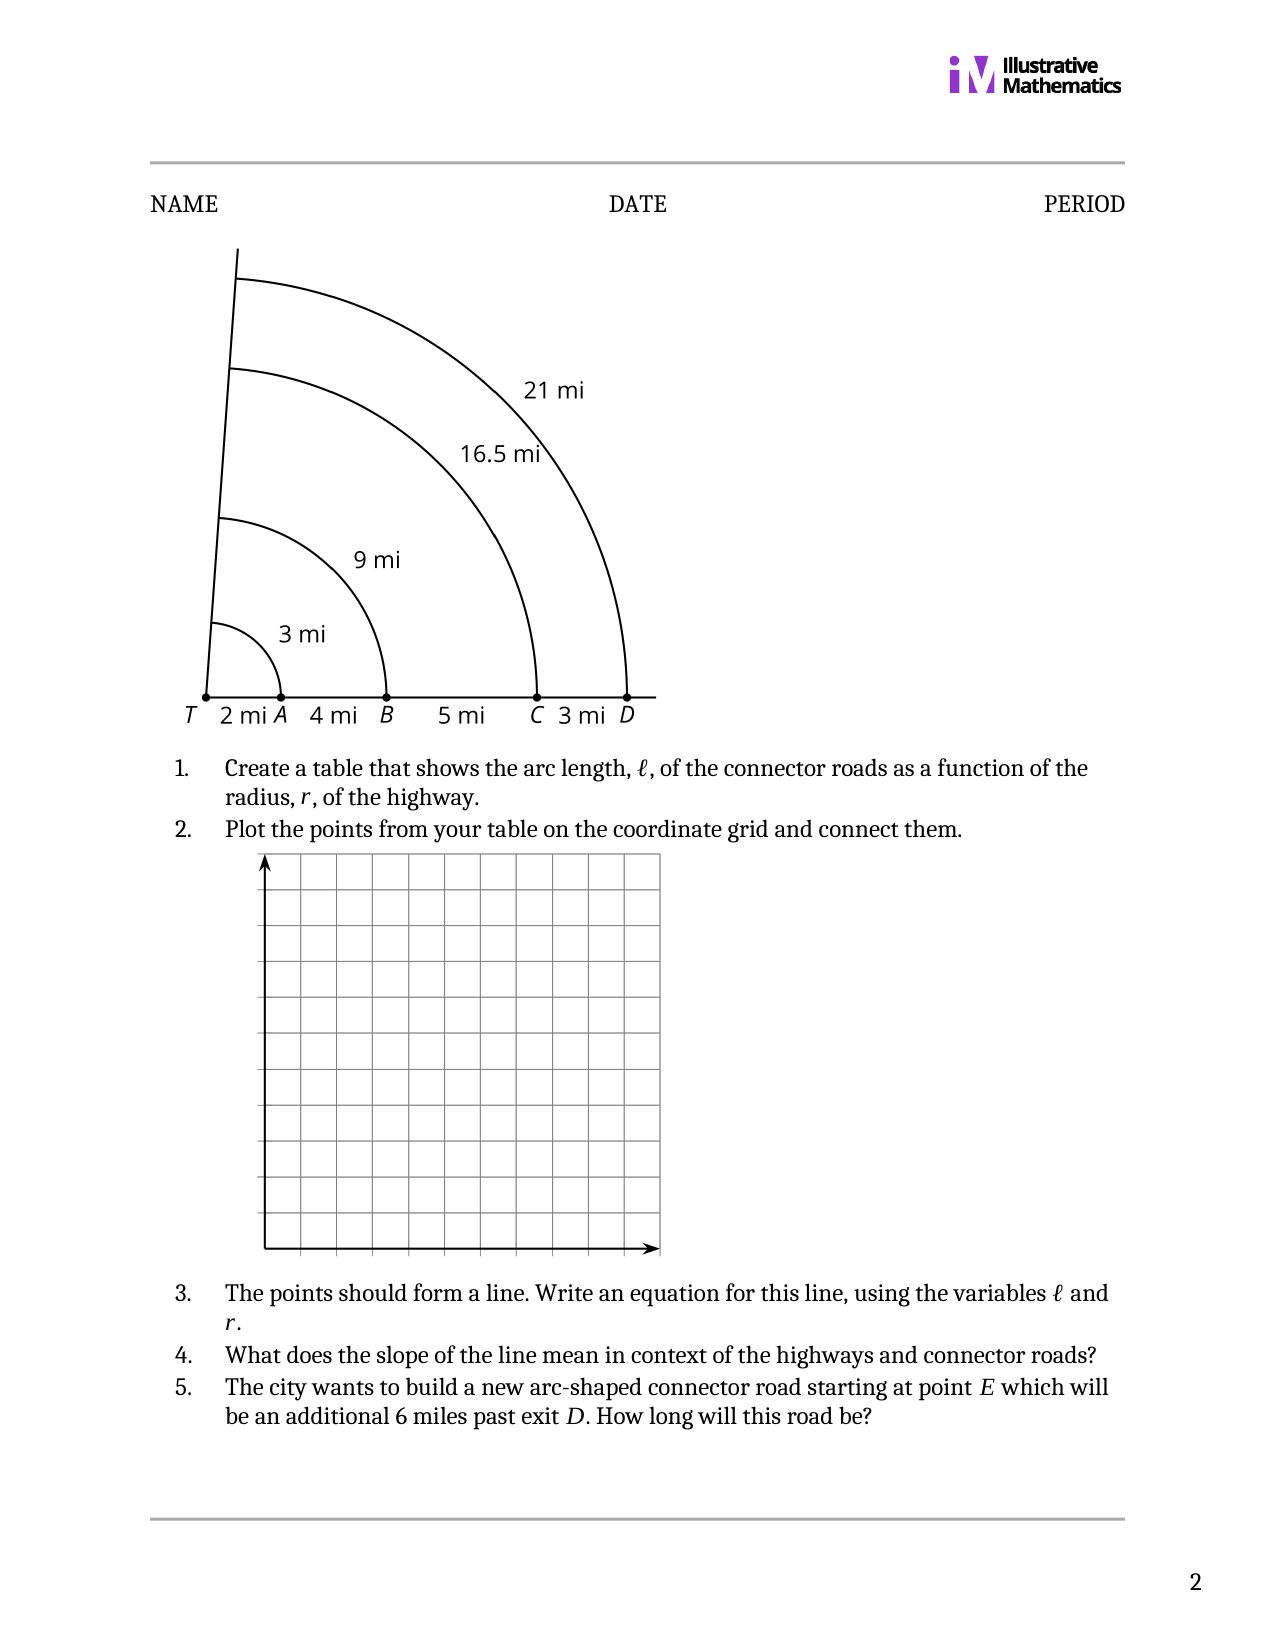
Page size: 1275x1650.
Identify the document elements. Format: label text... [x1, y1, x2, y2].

list Create a table that shows the arc length, , of the connector roads as a function of the radius, , of the highway. [175, 754, 1125, 811]
list The city wants to build a new arc-shaped connector road starting at point which will be an additional 6 miles past exit . How long will this road be? [175, 1373, 1125, 1431]
list The points should form a line. Write an equation for this line, using the variables and . [175, 1279, 1125, 1337]
picture [243, 847, 668, 1270]
picture [168, 247, 657, 735]
list Plot the points from your table on the coordinate grid and connect them. [175, 815, 1125, 844]
list What does the slope of the line mean in context of the highways and connector roads? [175, 1341, 1125, 1369]
picture [949, 55, 1121, 93]
